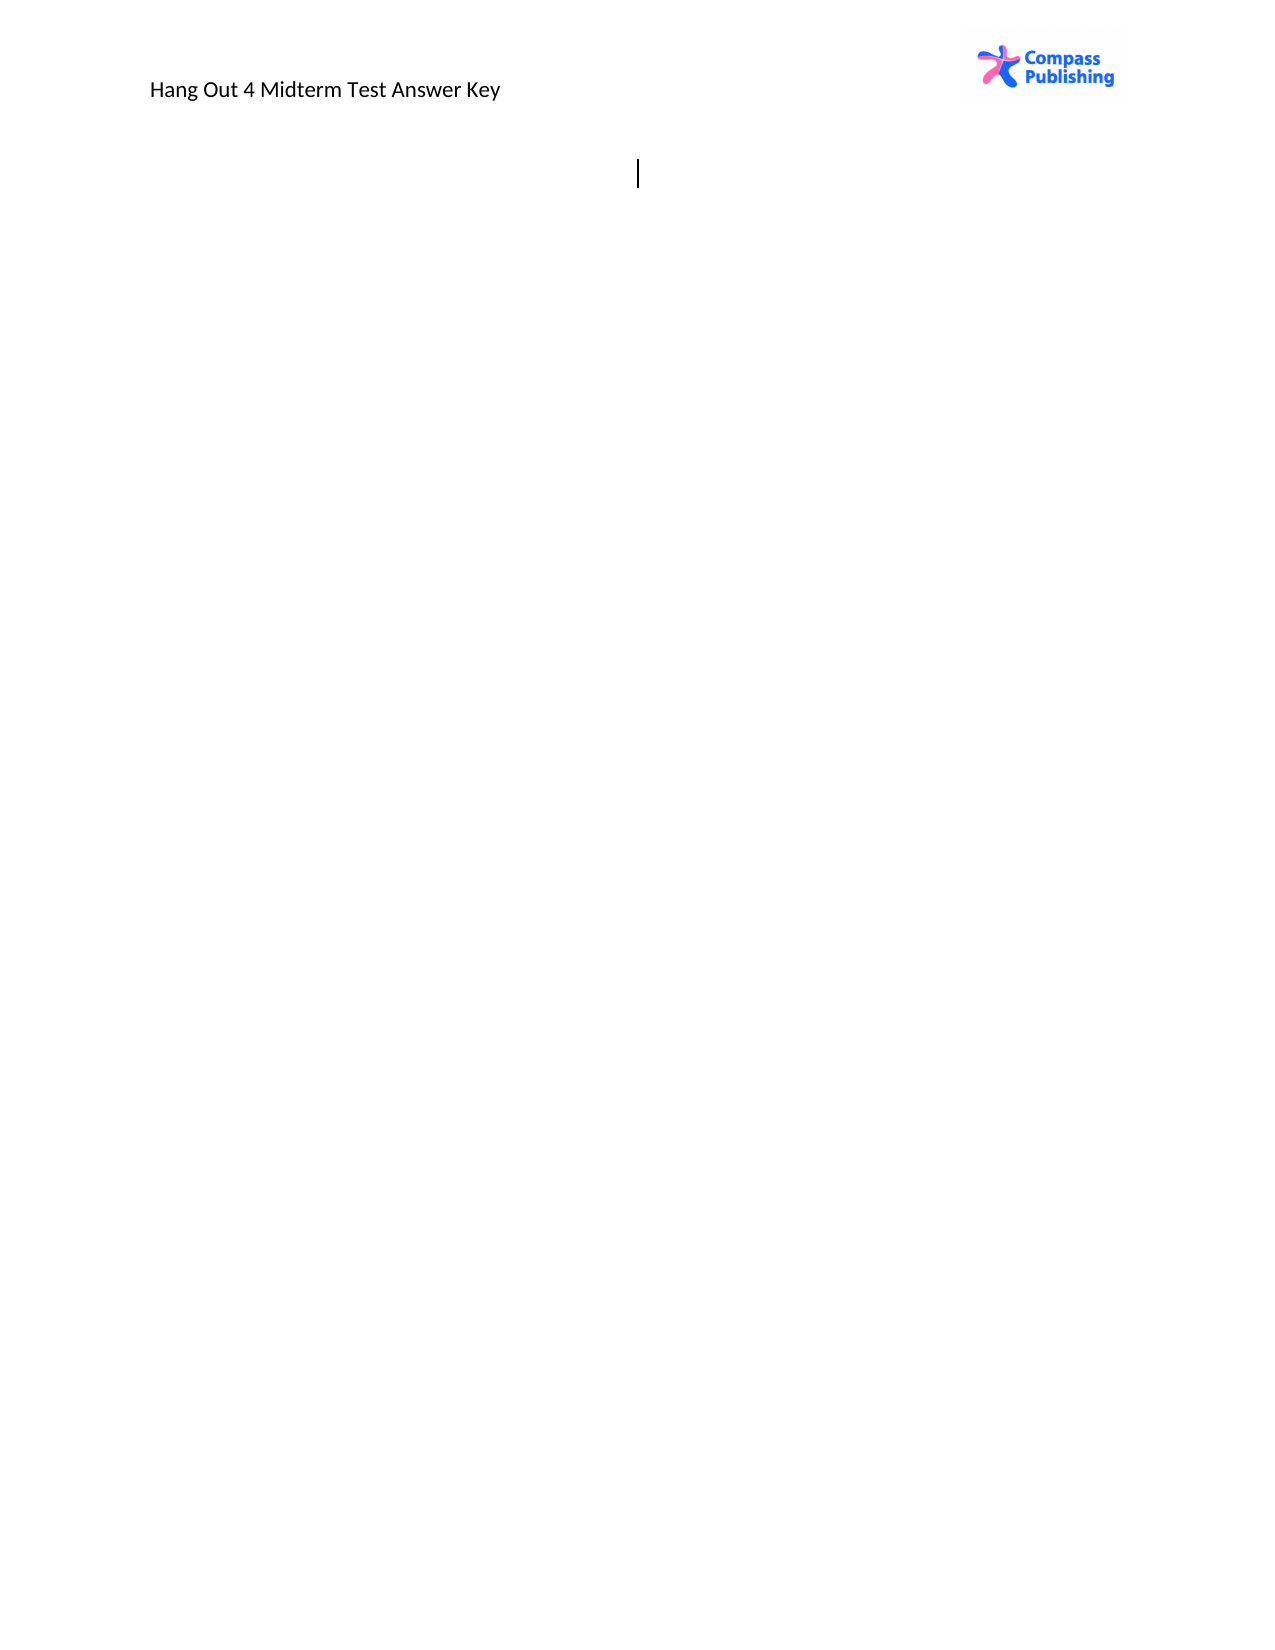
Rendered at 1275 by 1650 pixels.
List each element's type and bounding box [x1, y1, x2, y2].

picture [964, 26, 1125, 104]
